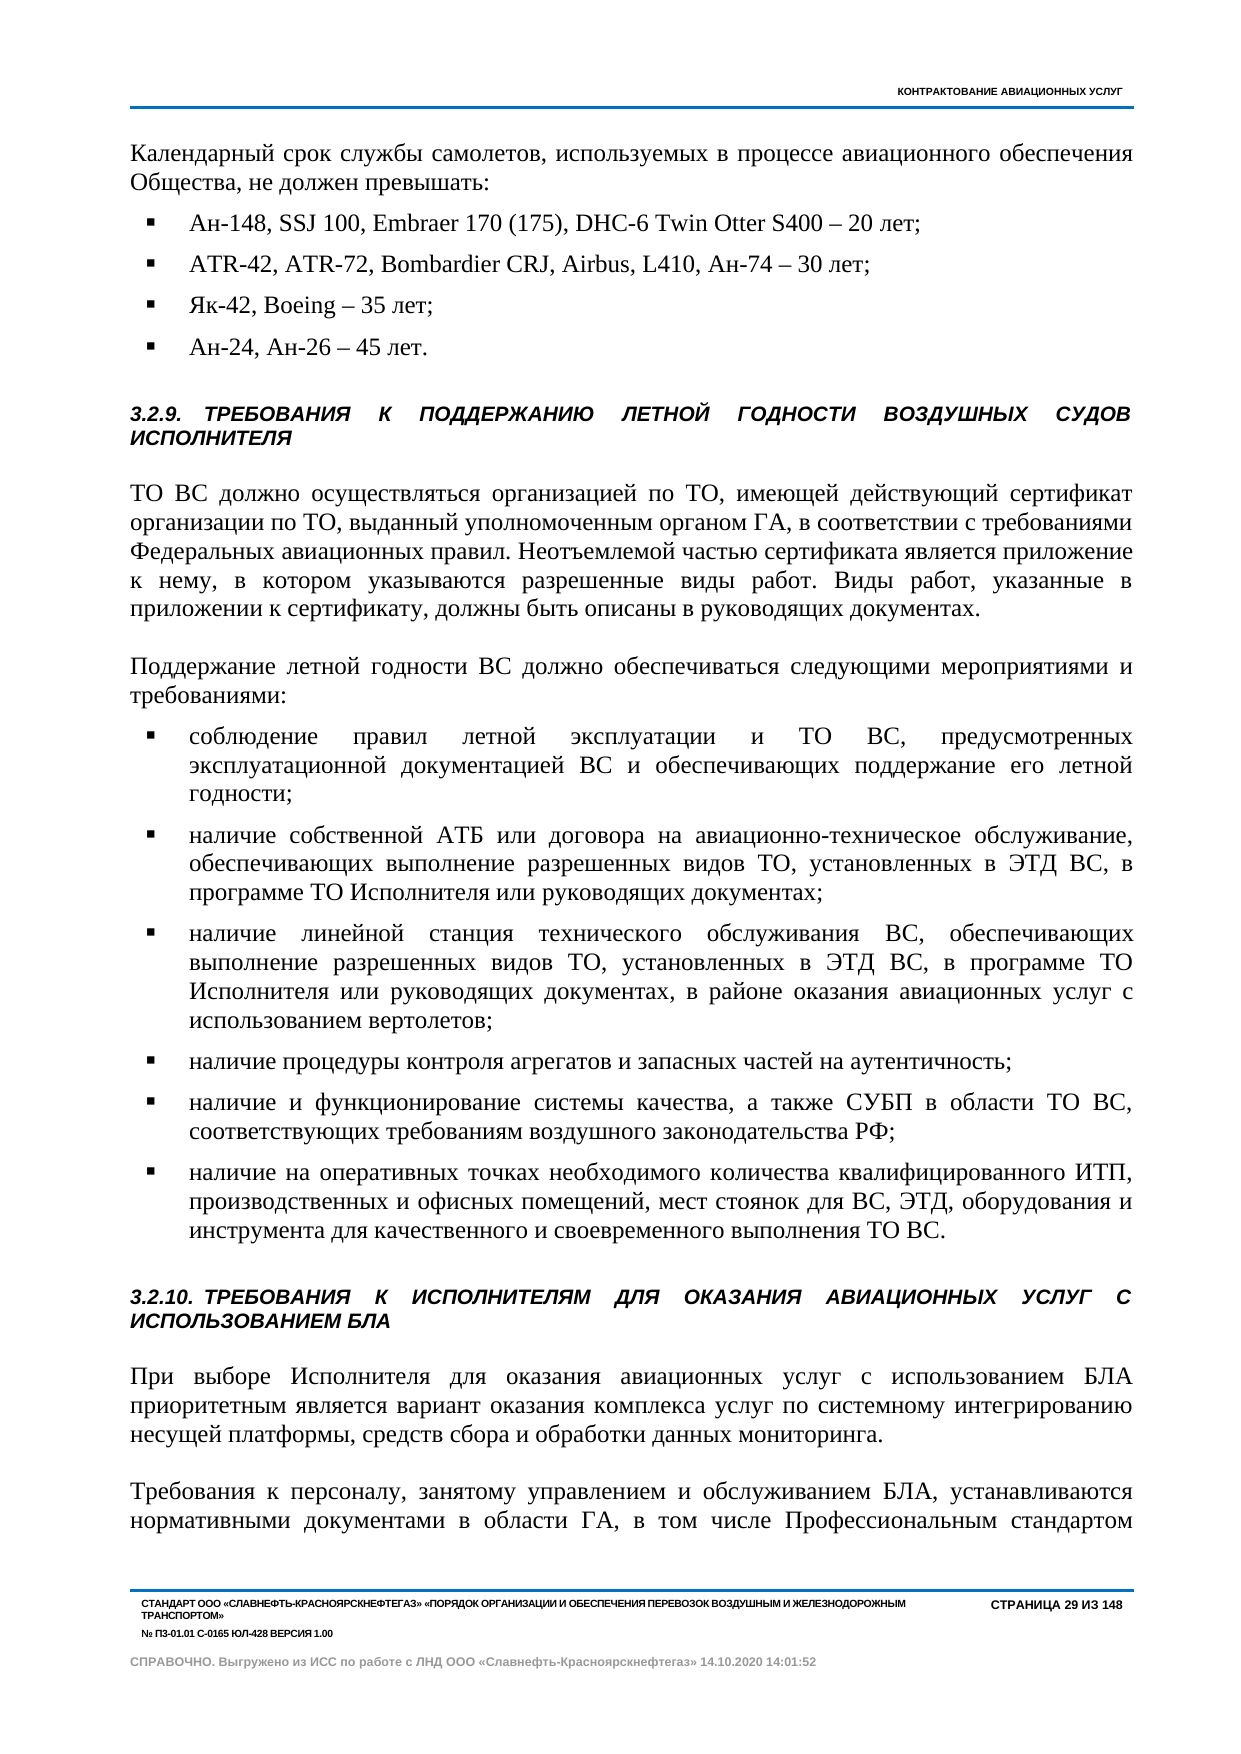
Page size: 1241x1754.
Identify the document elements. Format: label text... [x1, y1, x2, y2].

list наличие на оперативных точках необходимого количества квалифицированного ИТП, производственных и офисных помещений, мест стоянок для ВС, ЭТД, оборудования и инструмента для качественного и своевременного выполнения ТО ВС. [145, 1157, 1134, 1243]
text Поддержание летной годности ВС должно обеспечиваться следующими мероприятиями и требованиями: [130, 651, 1134, 708]
list наличие линейной станция технического обслуживания ВС, обеспечивающих выполнение разрешенных видов ТО, установленных в ЭТД ВС, в программе ТО Исполнителя или руководящих документах, в районе оказания авиационных услуг с использованием вертолетов; [145, 918, 1134, 1033]
text Календарный срок службы самолетов, используемых в процессе авиационного обеспечения Общества, не должен превышать: [130, 138, 1134, 196]
list наличие и функционирование системы качества, а также СУБП в области ТО ВС, соответствующих требованиям воздушного законодательства РФ; [145, 1087, 1134, 1145]
list наличие собственной АТБ или договора на авиационно-техническое обслуживание, обеспечивающих выполнение разрешенных видов ТО, установленных в ЭТД ВС, в программе ТО Исполнителя или руководящих документах; [145, 820, 1134, 906]
list наличие процедуры контроля агрегатов и запасных частей на аутентичность; [145, 1046, 1134, 1075]
list ATR-42, ATR-72, Bombardier CRJ, Airbus, L410, Ан-74 – 30 лет; [145, 249, 1134, 278]
list Ан-148, SSJ 100, Embraer 170 (175), DHC-6 Twin Otter S400 – 20 лет; [145, 208, 1134, 237]
text При выборе Исполнителя для оказания авиационных услуг с использованием БЛА приоритетным является вариант оказания комплекса услуг по системному интегрированию несущей платформы, средств сбора и обработки данных мониторинга. [130, 1361, 1134, 1448]
list соблюдение правил летной эксплуатации и ТО ВС, предусмотренных эксплуатационной документацией ВС и обеспечивающих поддержание его летной годности; [145, 721, 1134, 807]
text ТО ВС должно осуществляться организацией по ТО, имеющей действующий сертификат организации по ТО, выданный уполномоченным органом ГА, в соответствии с требованиями Федеральных авиационных правил. Неотъемлемой частью сертификата является приложение к нему, в котором указываются разрешенные виды работ. Виды работ, указанные в приложении к сертификату, должны быть описаны в руководящих документах. [130, 478, 1134, 622]
list ТРЕБОВАНИЯ К ПОДДЕРЖАНИЮ ЛЕТНОЙ ГОДНОСТИ ВОЗДУШНЫХ СУДОВ ИСПОЛНИТЕЛЯ [130, 402, 1134, 450]
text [130, 1476, 1134, 1534]
list Ан-24, Ан-26 – 45 лет. [145, 332, 1134, 361]
list Як-42, Boeing – 35 лет; [145, 291, 1134, 319]
list ТРЕБОВАНИЯ К ИСПОЛНИТЕЛЯМ ДЛЯ ОКАЗАНИЯ АВИАЦИОННЫХ УСЛУГ С ИСПОЛЬЗОВАНИЕМ БЛА [130, 1285, 1134, 1333]
